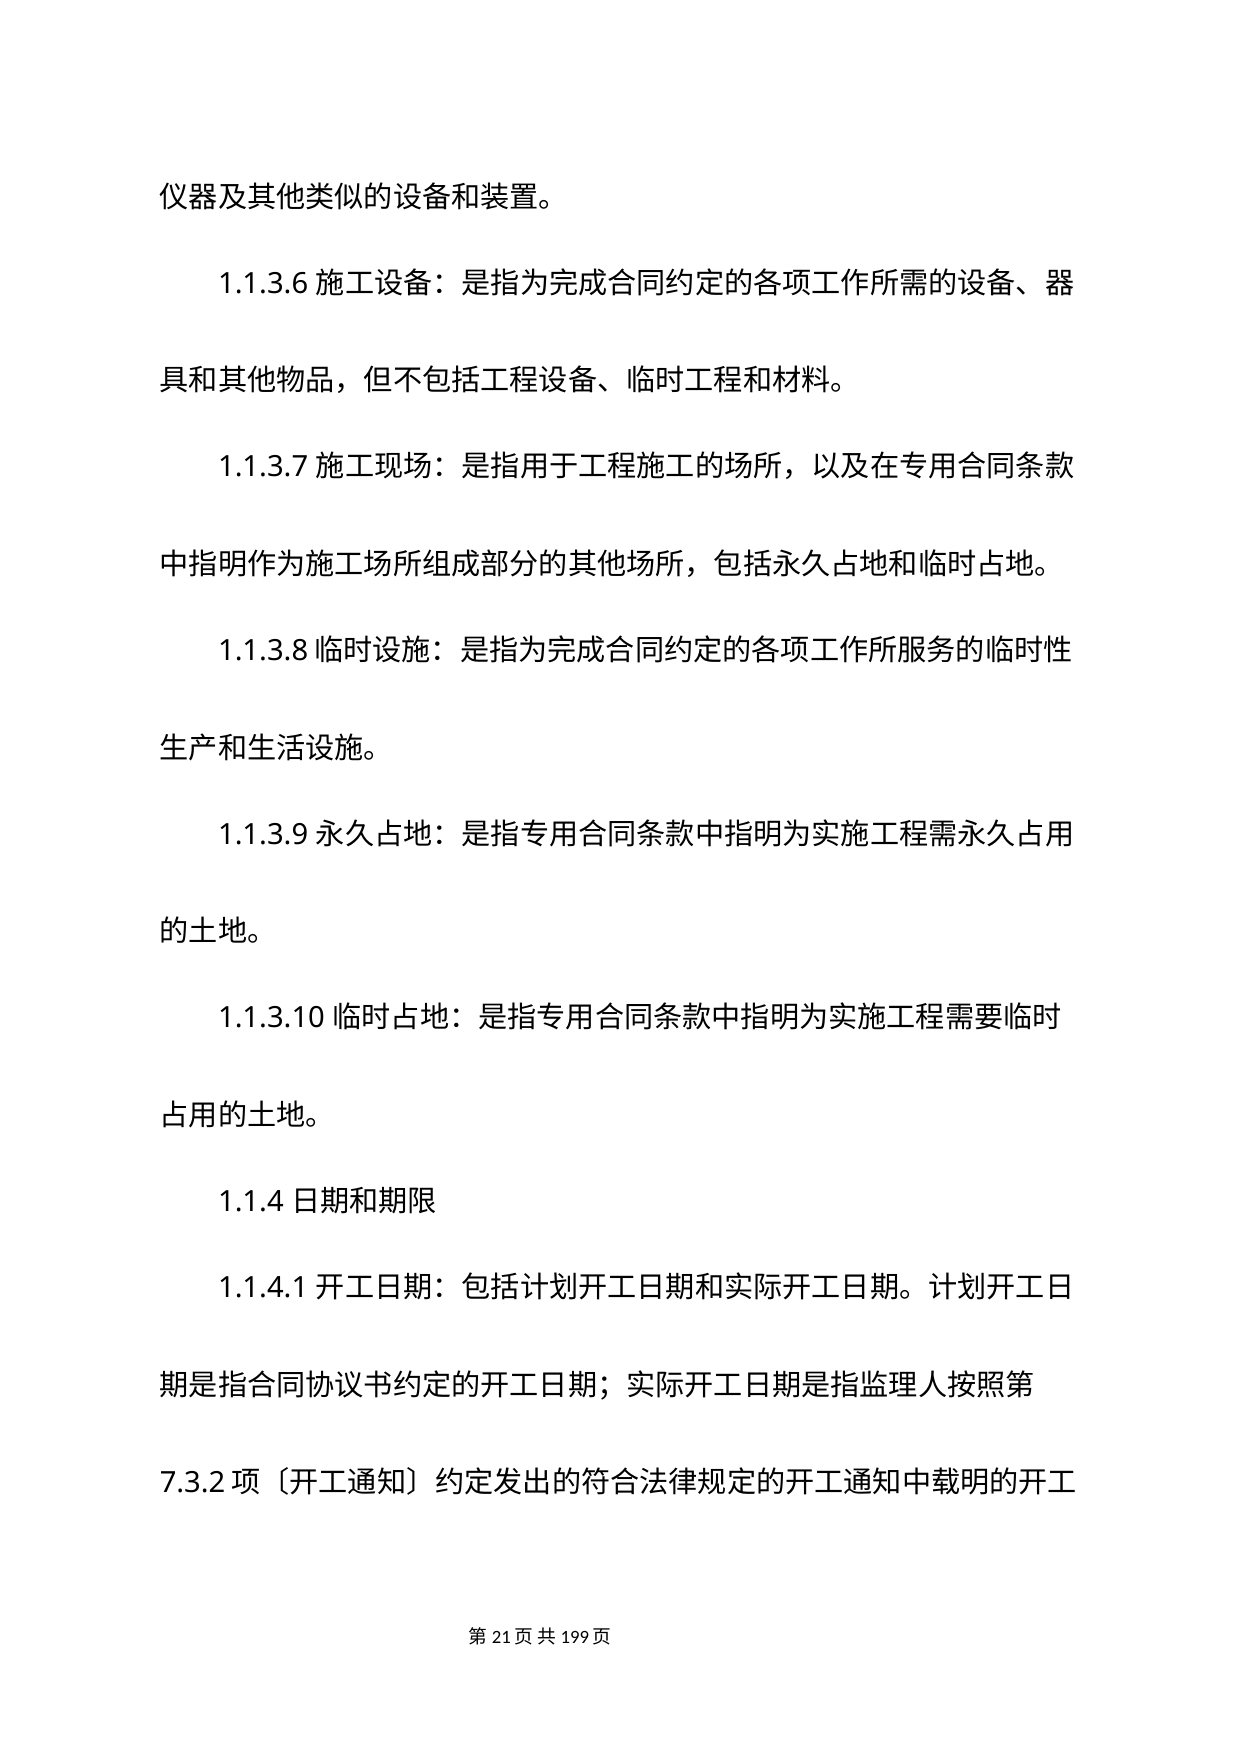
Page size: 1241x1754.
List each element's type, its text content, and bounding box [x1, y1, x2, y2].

text 1.1.3.6 施工设备：是指为完成合同约定的各项工作所需的设备、器具和其他物品，但不包括工程设备、临时工程和材料。 [159, 248, 1078, 411]
text 1.1.3.8临时设施：是指为完成合同约定的各项工作所服务的临时性生产和生活设施。 [159, 615, 1078, 778]
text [159, 162, 1078, 227]
text 1.1.4 日期和期限 [159, 1166, 1078, 1231]
text 1.1.3.10 临时占地：是指专用合同条款中指明为实施工程需要临时占用的土地。 [159, 983, 1078, 1145]
text 1.1.3.7 施工现场：是指用于工程施工的场所，以及在专用合同条款中指明作为施工场所组成部分的其他场所，包括永久占地和临时占地。 [159, 432, 1078, 594]
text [159, 1252, 1078, 1512]
text 1.1.3.9 永久占地：是指专用合同条款中指明为实施工程需永久占用的土地。 [159, 799, 1078, 962]
